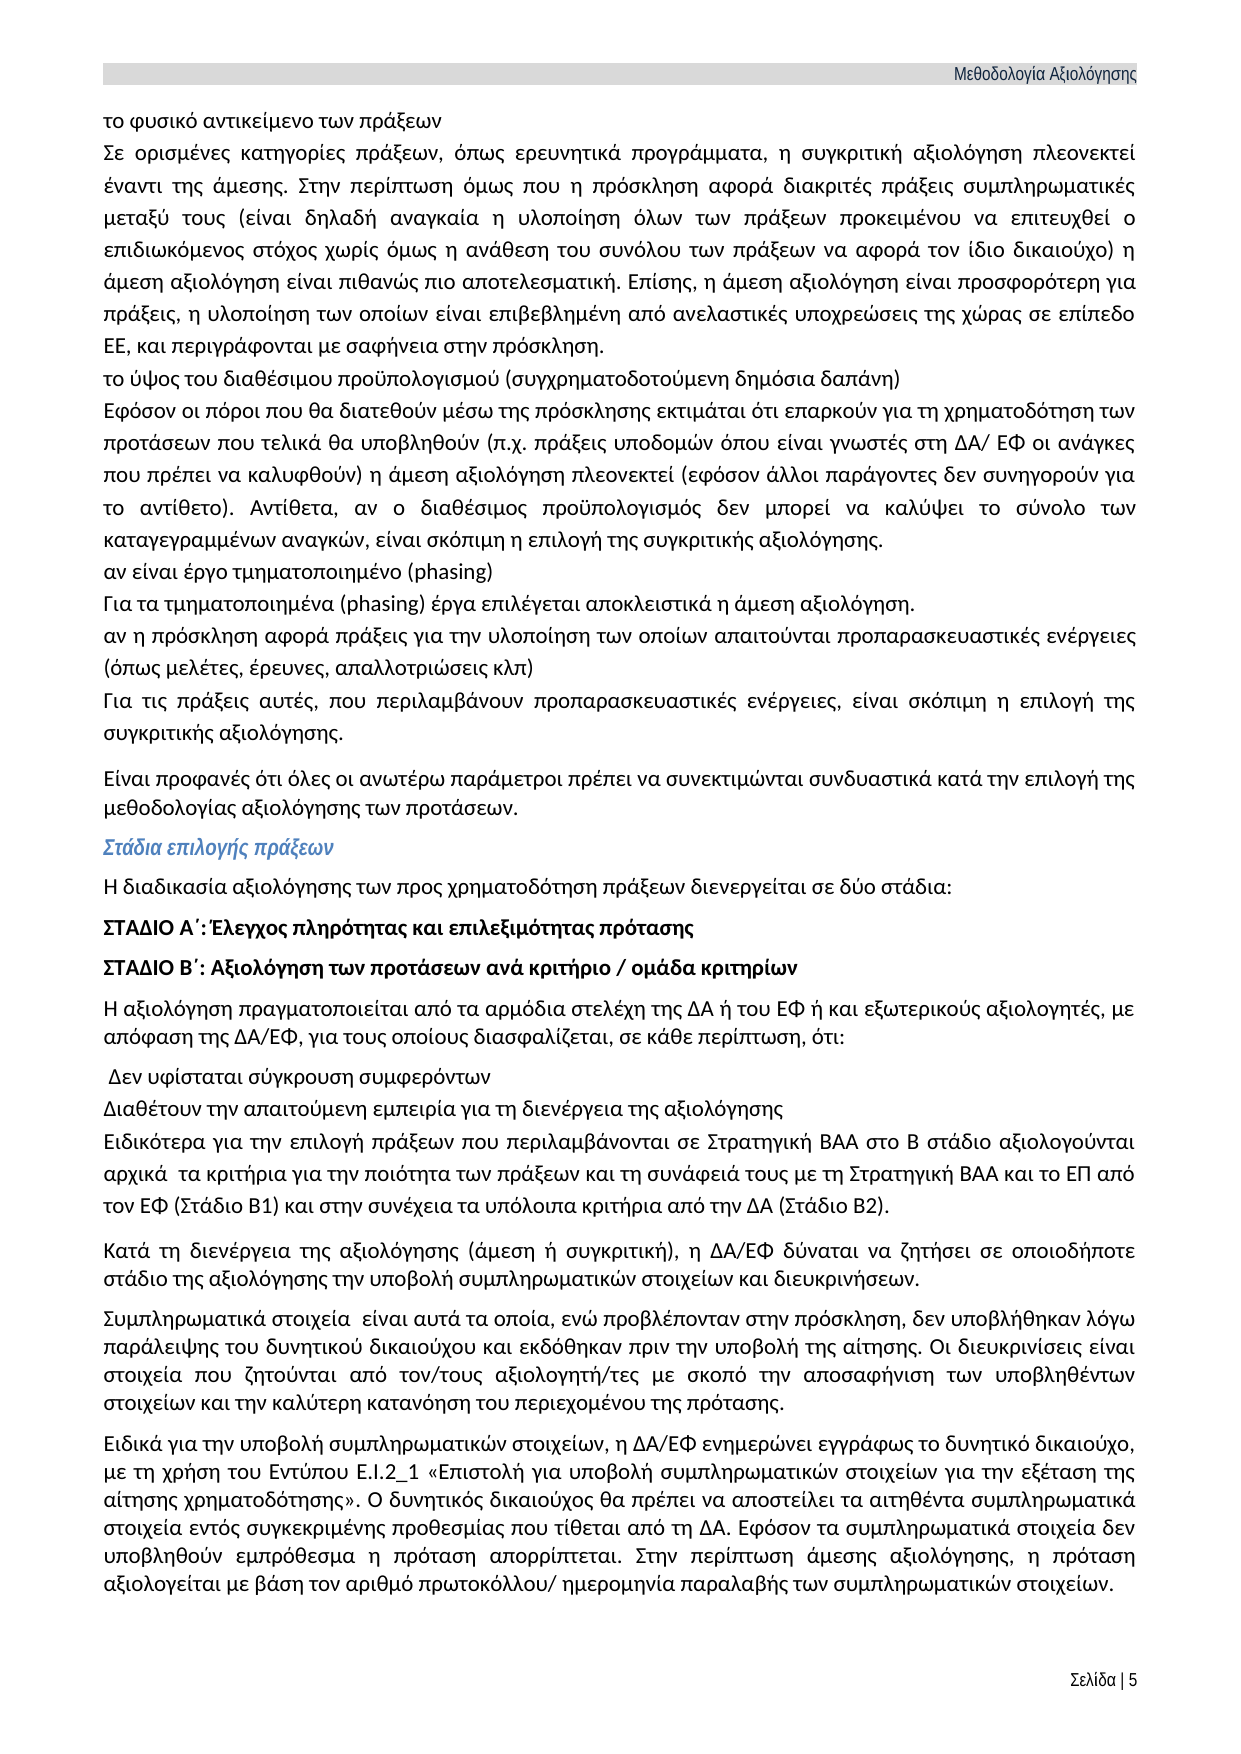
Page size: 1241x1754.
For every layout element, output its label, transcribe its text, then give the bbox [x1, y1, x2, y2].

text Στάδια επιλογής πράξεων [103, 833, 1137, 860]
text Δεν υφίσταται σύγκρουση συμφερόντων [103, 1062, 1137, 1090]
text Η διαδικασία αξιολόγησης των προς χρηματοδότηση πράξεων διενεργείται σε δύο στάδια: [103, 872, 1137, 900]
text Κατά τη διενέργεια της αξιολόγησης (άμεση ή συγκριτική), η ΔΑ/ΕΦ δύναται να ζητήσει σε οποιοδήποτε στάδιο της αξιολόγησης την υποβολή συμπληρωματικών στοιχείων και διευκρινήσεων. [103, 1236, 1137, 1292]
text Ειδικά για την υποβολή συμπληρωματικών στοιχείων, η ΔΑ/ΕΦ ενημερώνει εγγράφως το δυνητικό δικαιούχο, με τη χρήση του Εντύπου Ε.Ι.2_1 «Επιστολή για υποβολή συμπληρωματικών στοιχείων για την εξέταση της αίτησης χρηματοδότησης». Ο δυνητικός δικαιούχος θα πρέπει να αποστείλει τα αιτηθέντα συμπληρωματικά στοιχεία εντός συγκεκριμένης προθεσμίας που τίθεται από τη ΔΑ. Εφόσον τα συμπληρωματικά στοιχεία δεν υποβληθούν εμπρόθεσμα η πρόταση απορρίπτεται. Στην περίπτωση άμεσης αξιολόγησης, η πρόταση αξιολογείται με βάση τον αριθμό πρωτοκόλλου/ ημερομηνία παραλαβής των συμπληρωματικών στοιχείων. [103, 1429, 1137, 1597]
text αν η πρόσκληση αφορά πράξεις για την υλοποίηση των οποίων απαιτούνται προπαρασκευαστικές ενέργειες (όπως μελέτες, έρευνες, απαλλοτριώσεις κλπ) [103, 621, 1137, 682]
text Εφόσον οι πόροι που θα διατεθούν μέσω της πρόσκλησης εκτιμάται ότι επαρκούν για τη χρηματοδότηση των προτάσεων που τελικά θα υποβληθούν (π.χ. πράξεις υποδομών όπου είναι γνωστές στη ΔΑ/ ΕΦ οι ανάγκες που πρέπει να καλυφθούν) η άμεση αξιολόγηση πλεονεκτεί (εφόσον άλλοι παράγοντες δεν συνηγορούν για το αντίθετο). Αντίθετα, αν ο διαθέσιμος προϋπολογισμός δεν μπορεί να καλύψει το σύνολο των καταγεγραμμένων αναγκών, είναι σκόπιμη η επιλογή της συγκριτικής αξιολόγησης. [103, 396, 1137, 553]
text ΣΤΑΔΙΟ Β΄: Αξιολόγηση των προτάσεων ανά κριτήριο / ομάδα κριτηρίων [103, 953, 1137, 981]
text Διαθέτουν την απαιτούμενη εμπειρία για τη διενέργεια της αξιολόγησης [103, 1094, 1137, 1123]
text Η αξιολόγηση πραγματοποιείται από τα αρμόδια στελέχη της ΔΑ ή του ΕΦ ή και εξωτερικούς αξιολογητές, με απόφαση της ΔΑ/ΕΦ, για τους οποίους διασφαλίζεται, σε κάθε περίπτωση, ότι: [103, 994, 1137, 1050]
text Για τις πράξεις αυτές, που περιλαμβάνουν προπαρασκευαστικές ενέργειες, είναι σκόπιμη η επιλογή της συγκριτικής αξιολόγησης. [103, 686, 1137, 746]
text το φυσικό αντικείμενο των πράξεων [103, 106, 1137, 134]
text Ειδικότερα για την επιλογή πράξεων που περιλαμβάνονται σε Στρατηγική ΒΑΑ στο Β στάδιο αξιολογούνται αρχικά τα κριτήρια για την ποιότητα των πράξεων και τη συνάφειά τους με τη Στρατηγική ΒΑΑ και το ΕΠ από τον ΕΦ (Στάδιο Β1) και στην συνέχεια τα υπόλοιπα κριτήρια από την ΔΑ (Στάδιο Β2). [103, 1127, 1137, 1219]
text το ύψος του διαθέσιμου προϋπολογισμού (συγχρηματοδοτούμενη δημόσια δαπάνη) [103, 364, 1137, 392]
text Συμπληρωματικά στοιχεία είναι αυτά τα οποία, ενώ προβλέπονταν στην πρόσκληση, δεν υποβλήθηκαν λόγω παράλειψης του δυνητικού δικαιούχου και εκδόθηκαν πριν την υποβολή της αίτησης. Οι διευκρινίσεις είναι στοιχεία που ζητούνται από τον/τους αξιολογητή/τες με σκοπό την αποσαφήνιση των υποβληθέντων στοιχείων και την καλύτερη κατανόηση του περιεχομένου της πρότασης. [103, 1304, 1137, 1416]
text Για τα τμηματοποιημένα (phasing) έργα επιλέγεται αποκλειστικά η άμεση αξιολόγηση. [103, 589, 1137, 617]
text Σε ορισμένες κατηγορίες πράξεων, όπως ερευνητικά προγράμματα, η συγκριτική αξιολόγηση πλεονεκτεί έναντι της άμεσης. Στην περίπτωση όμως που η πρόσκληση αφορά διακριτές πράξεις συμπληρωματικές μεταξύ τους (είναι δηλαδή αναγκαία η υλοποίηση όλων των πράξεων προκειμένου να επιτευχθεί ο επιδιωκόμενος στόχος χωρίς όμως η ανάθεση του συνόλου των πράξεων να αφορά τον ίδιο δικαιούχο) η άμεση αξιολόγηση είναι πιθανώς πιο αποτελεσματική. Επίσης, η άμεση αξιολόγηση είναι προσφορότερη για πράξεις, η υλοποίηση των οποίων είναι επιβεβλημένη από ανελαστικές υποχρεώσεις της χώρας σε επίπεδο ΕΕ, και περιγράφονται με σαφήνεια στην πρόσκληση. [103, 138, 1137, 360]
text ΣΤΑΔΙΟ Α΄: Έλεγχος πληρότητας και επιλεξιμότητας πρότασης [103, 913, 1137, 941]
text Είναι προφανές ότι όλες οι ανωτέρω παράμετροι πρέπει να συνεκτιμώνται συνδυαστικά κατά την επιλογή της μεθοδολογίας αξιολόγησης των προτάσεων. [103, 763, 1137, 821]
text αν είναι έργο τμηματοποιημένο (phasing) [103, 557, 1137, 585]
